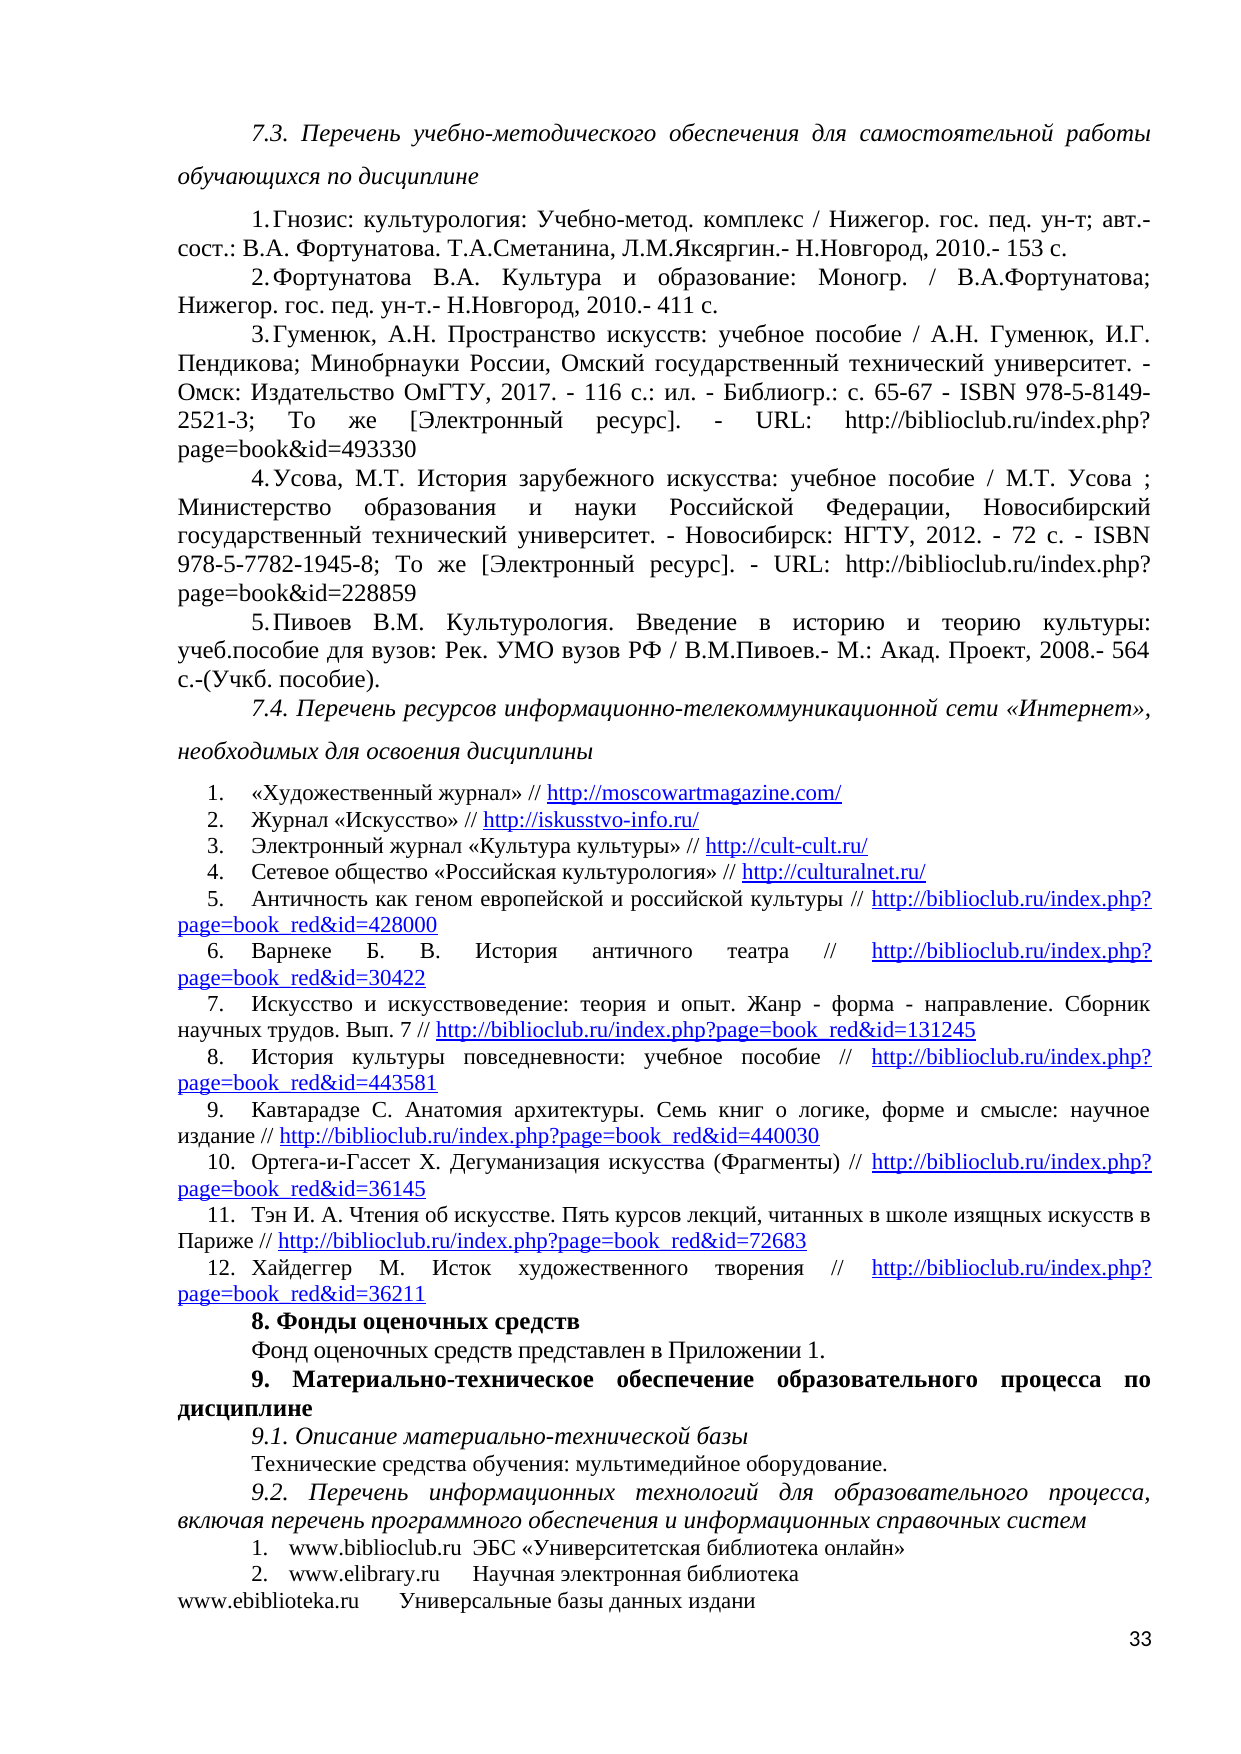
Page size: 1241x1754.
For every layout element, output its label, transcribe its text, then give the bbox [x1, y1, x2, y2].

list Усова, М.Т. История зарубежного искусства: учебное пособие / М.Т. Усова ; Министерство образования и науки Российской Федерации, Новосибирский государственный технический университет. - Новосибирск: НГТУ, 2012. - 72 с. - ISBN 978-5-7782-1945-8; То же [Электронный ресурс]. - URL: http://biblioclub.ru/index.php?page=book&id=228859 [177, 463, 1152, 607]
list Сетевое общество «Российская культурология» // http://culturalnet.ru/ [177, 858, 1152, 885]
list Варнеке Б. В. История античного театра // http://biblioclub.ru/index.php?page=book_red&id=30422 [177, 937, 1152, 990]
text Фонд оценочных средств представлен в Приложении 1. [177, 1335, 1152, 1364]
list Гуменюк, А.Н. Пространство искусств: учебное пособие / А.Н. Гуменюк, И.Г. Пендикова; Минобрнауки России, Омский государственный технический университет. - Омск: Издательство ОмГТУ, 2017. - 116 с.: ил. - Библиогр.: с. 65-67 - ISBN 978-5-8149-2521-3; То же [Электронный ресурс]. - URL: http://biblioclub.ru/index.php?page=book&id=493330 [177, 319, 1152, 463]
list «Художественный журнал» // http://moscowartmagazine.com/ [177, 779, 1152, 806]
list Ортега-и-Гассет Х. Дегуманизация искусства (Фрагменты) // http://biblioclub.ru/index.php?page=book_red&id=36145 [177, 1148, 1152, 1201]
list История культуры повседневности: учебное пособие // http://biblioclub.ru/index.php?page=book_red&id=443581 [177, 1043, 1152, 1096]
text 7.3. Перечень учебно-методического обеспечения для самостоятельной работы обучающихся по дисциплине [177, 118, 1152, 190]
text www.ebiblioteka.ru Универсальные базы данных издани [177, 1587, 1152, 1613]
list Пивоев В.М. Культурология. Введение в историю и теорию культуры: учеб.пособие для вузов: Рек. УМО вузов РФ / В.М.Пивоев.- М.: Акад. Проект, 2008.- 564 с.-(Учкб. пособие). [177, 607, 1152, 693]
text 9.2. Перечень информационных технологий для образовательного процесса, включая перечень программного обеспечения и информационных справочных систем [177, 1477, 1152, 1534]
list Хайдеггер М. Исток художественного творения // http://biblioclub.ru/index.php?page=book_red&id=36211 [177, 1254, 1152, 1306]
list www.biblioclub.ru ЭБС «Университетская библиотека онлайн» [251, 1534, 1152, 1560]
list Журнал «Искусство» // http://iskusstvo-info.ru/ [177, 806, 1152, 832]
list Античность как геном европейской и российской культуры // http://biblioclub.ru/index.php?page=book_red&id=428000 [177, 885, 1152, 937]
list www.elibrary.ru Научная электронная библиотека [251, 1560, 1152, 1587]
list Электронный журнал «Культура культуры» // http://cult-cult.ru/ [177, 832, 1152, 858]
list Искусство и искусствоведение: теория и опыт. Жанр - форма - направление. Сборник научных трудов. Вып. 7 // http://biblioclub.ru/index.php?page=book_red&id=131245 [177, 990, 1152, 1043]
text 9.1. Описание материально-технической базы [177, 1421, 1152, 1450]
list Кавтарадзе С. Анатомия архитектуры. Семь книг о логике, форме и смысле: научное издание // http://biblioclub.ru/index.php?page=book_red&id=440030 [177, 1096, 1152, 1148]
text Технические средства обучения: мультимедийное оборудование. [177, 1450, 1152, 1477]
list Фортунатова В.А. Культура и образование: Моногр. / В.А.Фортунатова; Нижегор. гос. пед. ун-т.- Н.Новгород, 2010.- 411 с. [177, 262, 1152, 319]
text 8. Фонды оценочных средств [177, 1306, 1152, 1335]
text 7.4. Перечень ресурсов информационно-телекоммуникационной сети «Интернет», необходимых для освоения дисциплины [177, 693, 1152, 765]
text 9. Материально-техническое обеспечение образовательного процесса по дисциплине [177, 1364, 1152, 1421]
list Гнозис: культурология: Учебно-метод. комплекс / Нижегор. гос. пед. ун-т; авт.-сост.: В.А. Фортунатова. Т.А.Сметанина, Л.М.Яксяргин.- Н.Новгород, 2010.- 153 с. [177, 204, 1152, 262]
list Тэн И. А. Чтения об искусстве. Пять курсов лекций, читанных в школе изящных искусств в Париже // http://biblioclub.ru/index.php?page=book_red&id=72683 [177, 1201, 1152, 1254]
